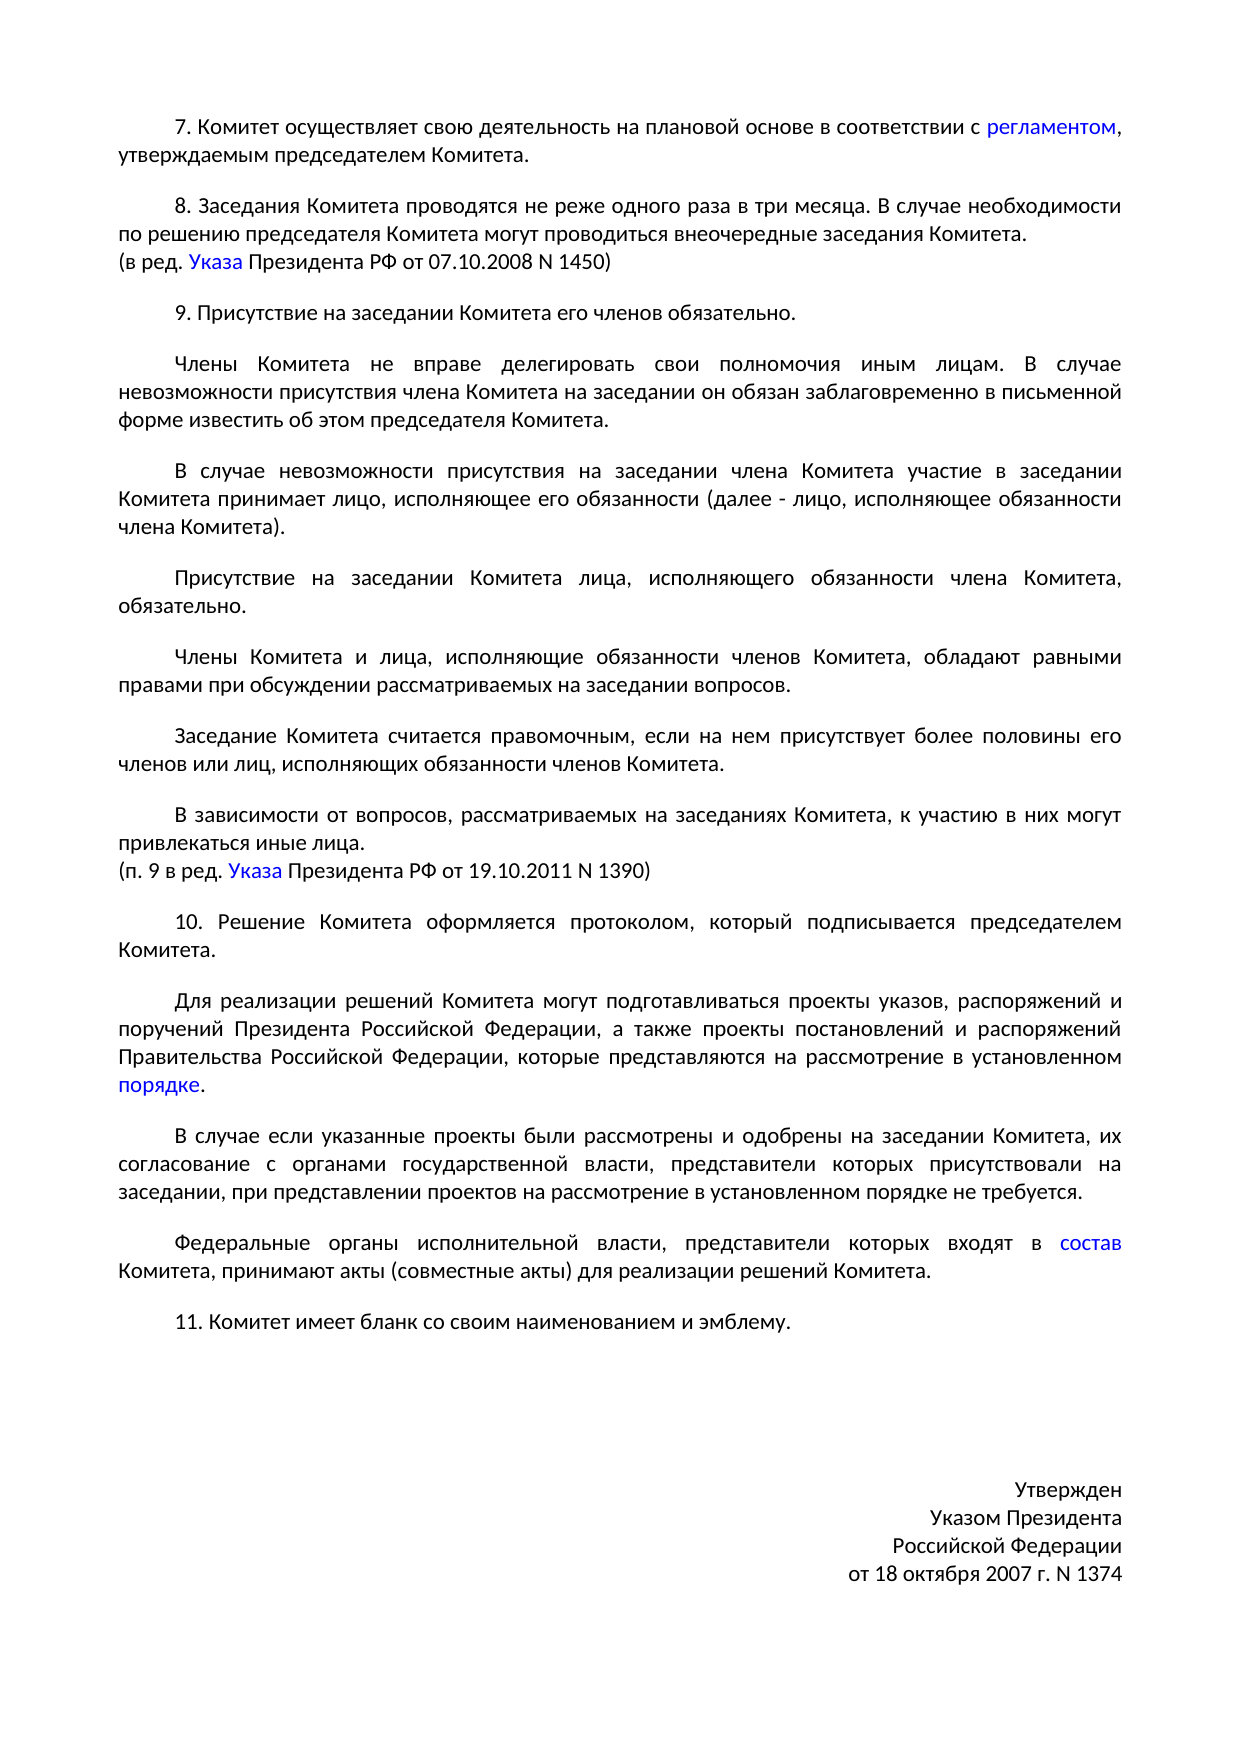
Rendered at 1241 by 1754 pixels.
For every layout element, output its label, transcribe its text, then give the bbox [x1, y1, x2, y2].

text Для реализации решений Комитета могут подготавливаться проекты указов, распоряжений и поручений Президента Российской Федерации, а также проекты постановлений и распоряжений Правительства Российской Федерации, которые представляются на рассмотрение в установленном порядке. [118, 986, 1122, 1098]
text Заседание Комитета считается правомочным, если на нем присутствует более половины его членов или лиц, исполняющих обязанности членов Комитета. [118, 721, 1122, 777]
text 7. Комитет осуществляет свою деятельность на плановой основе в соответствии с регламентом, утверждаемым председателем Комитета. [118, 112, 1122, 168]
text Федеральные органы исполнительной власти, представители которых входят в состав Комитета, принимают акты (совместные акты) для реализации решений Комитета. [118, 1228, 1122, 1284]
text от 18 октября 2007 г. N 1374 [118, 1559, 1122, 1587]
text Утвержден [118, 1475, 1122, 1503]
text 11. Комитет имеет бланк со своим наименованием и эмблему. [118, 1307, 1122, 1335]
text Российской Федерации [118, 1531, 1122, 1559]
text В зависимости от вопросов, рассматриваемых на заседаниях Комитета, к участию в них могут привлекаться иные лица. [118, 800, 1122, 856]
text (в ред. Указа Президента РФ от 07.10.2008 N 1450) [118, 247, 1122, 275]
text 9. Присутствие на заседании Комитета его членов обязательно. [118, 298, 1122, 326]
text 10. Решение Комитета оформляется протоколом, который подписывается председателем Комитета. [118, 907, 1122, 963]
text Присутствие на заседании Комитета лица, исполняющего обязанности члена Комитета, обязательно. [118, 563, 1122, 619]
text Члены Комитета и лица, исполняющие обязанности членов Комитета, обладают равными правами при обсуждении рассматриваемых на заседании вопросов. [118, 642, 1122, 698]
text В случае невозможности присутствия на заседании члена Комитета участие в заседании Комитета принимает лицо, исполняющее его обязанности (далее - лицо, исполняющее обязанности члена Комитета). [118, 456, 1122, 540]
text В случае если указанные проекты были рассмотрены и одобрены на заседании Комитета, их согласование с органами государственной власти, представители которых присутствовали на заседании, при представлении проектов на рассмотрение в установленном порядке не требуется. [118, 1121, 1122, 1205]
text 8. Заседания Комитета проводятся не реже одного раза в три месяца. В случае необходимости по решению председателя Комитета могут проводиться внеочередные заседания Комитета. [118, 191, 1122, 247]
text Указом Президента [118, 1503, 1122, 1531]
text (п. 9 в ред. Указа Президента РФ от 19.10.2011 N 1390) [118, 856, 1122, 884]
text Члены Комитета не вправе делегировать свои полномочия иным лицам. В случае невозможности присутствия члена Комитета на заседании он обязан заблаговременно в письменной форме известить об этом председателя Комитета. [118, 349, 1122, 433]
